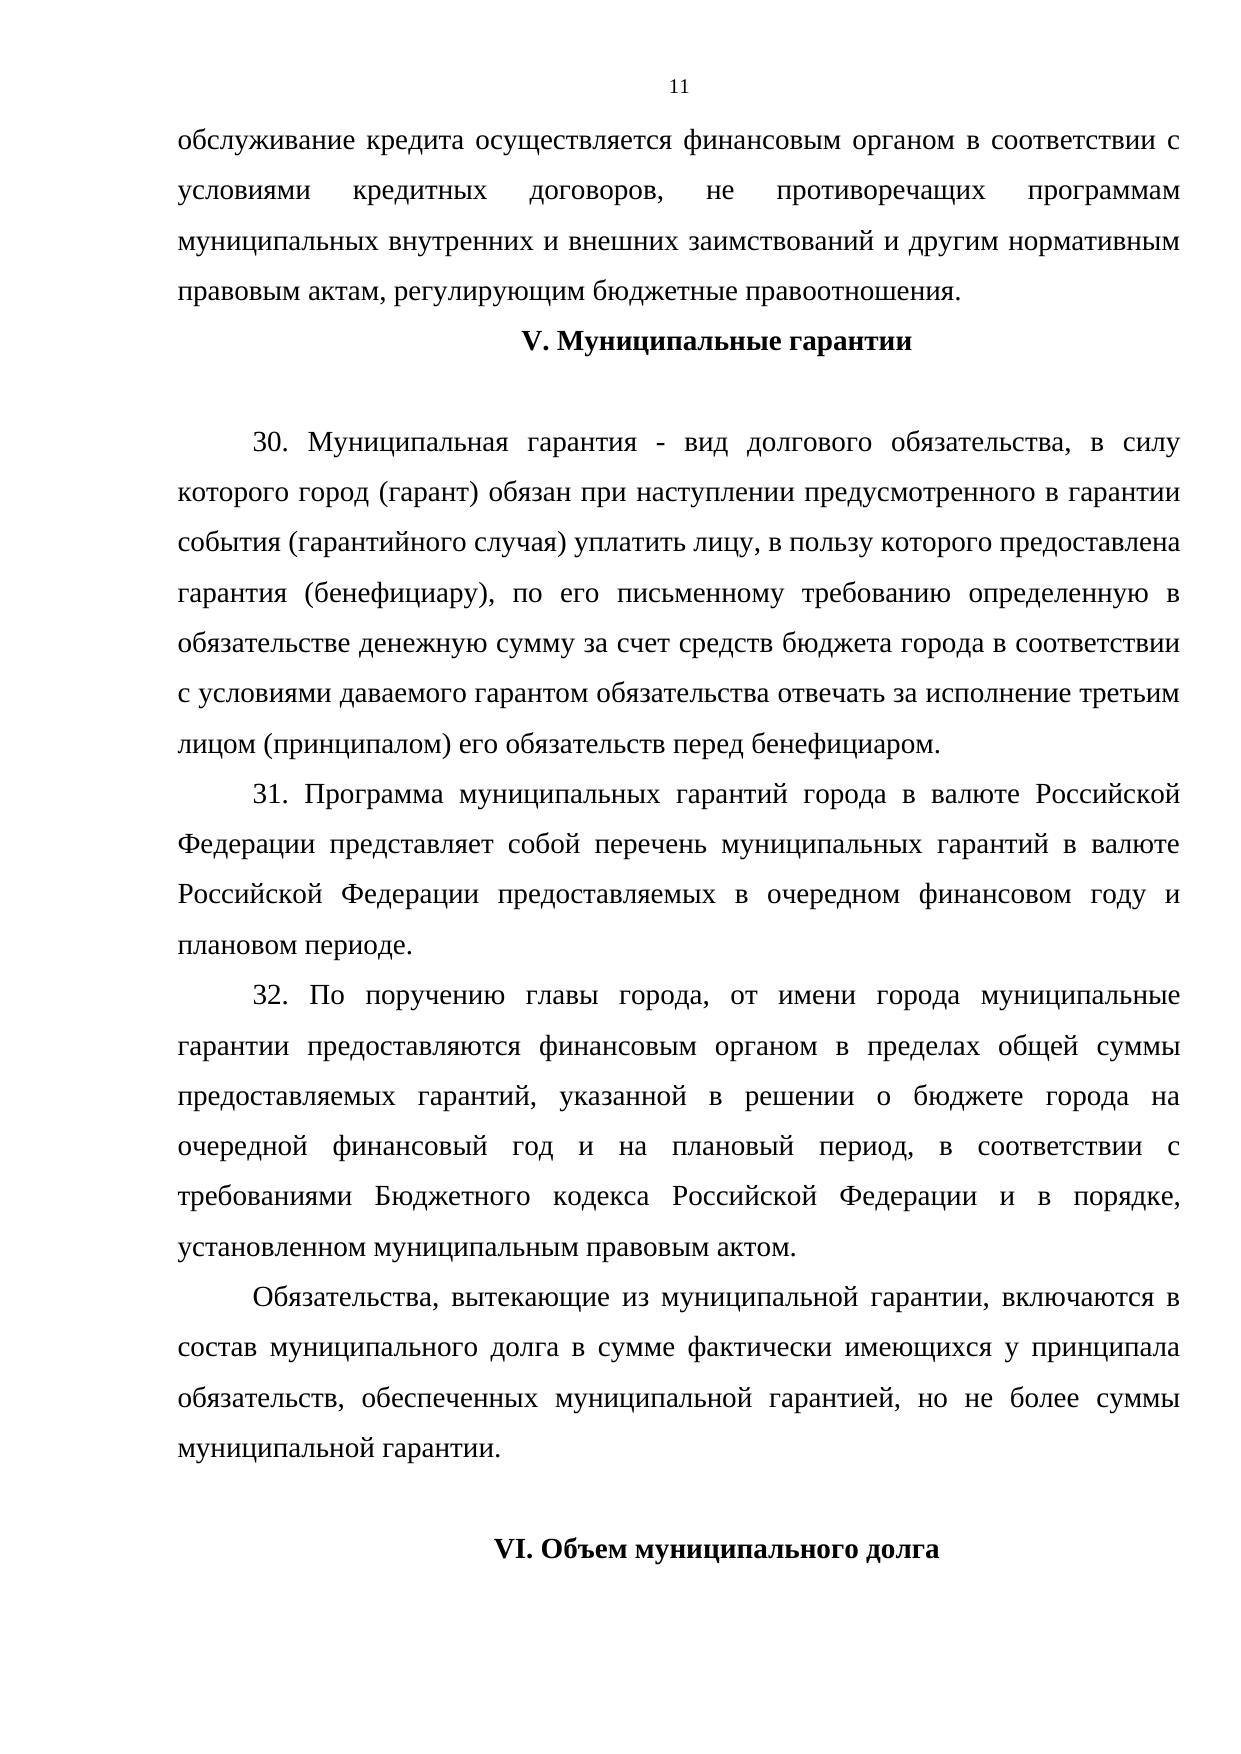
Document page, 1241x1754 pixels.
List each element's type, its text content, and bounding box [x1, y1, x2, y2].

text 32. По поручению главы города, от имени города муниципальные гарантии предоставляются финансовым органом в пределах общей суммы предоставляемых гарантий, указанной в решении о бюджете города на очередной финансовый год и на плановый период, в соответствии с требованиями Бюджетного кодекса Российской Федерации и в порядке, установленном муниципальным правовым актом. [177, 977, 1181, 1262]
text 31. Программа муниципальных гарантий города в валюте Российской Федерации представляет собой перечень муниципальных гарантий в валюте Российской Федерации предоставляемых в очередном финансовом году и плановом периоде. [177, 776, 1181, 961]
title VI. Объем муниципального долга [177, 1531, 1181, 1564]
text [177, 122, 1181, 306]
text Обязательства, вытекающие из муниципальной гарантии, включаются в состав муниципального долга в сумме фактически имеющихся у принципала обязательств, обеспеченных муниципальной гарантией, но не более суммы муниципальной гарантии. [177, 1279, 1181, 1464]
text 30. Муниципальная гарантия - вид долгового обязательства, в силу которого город (гарант) обязан при наступлении предусмотренного в гарантии события (гарантийного случая) уплатить лицу, в пользу которого предоставлена гарантия (бенефициару), по его письменному требованию определенную в обязательстве денежную сумму за счет средств бюджета города в соответствии с условиями даваемого гарантом обязательства отвечать за исполнение третьим лицом (принципалом) его обязательств перед бенефициаром. [177, 424, 1181, 759]
title V. Муниципальные гарантии [177, 323, 1181, 357]
